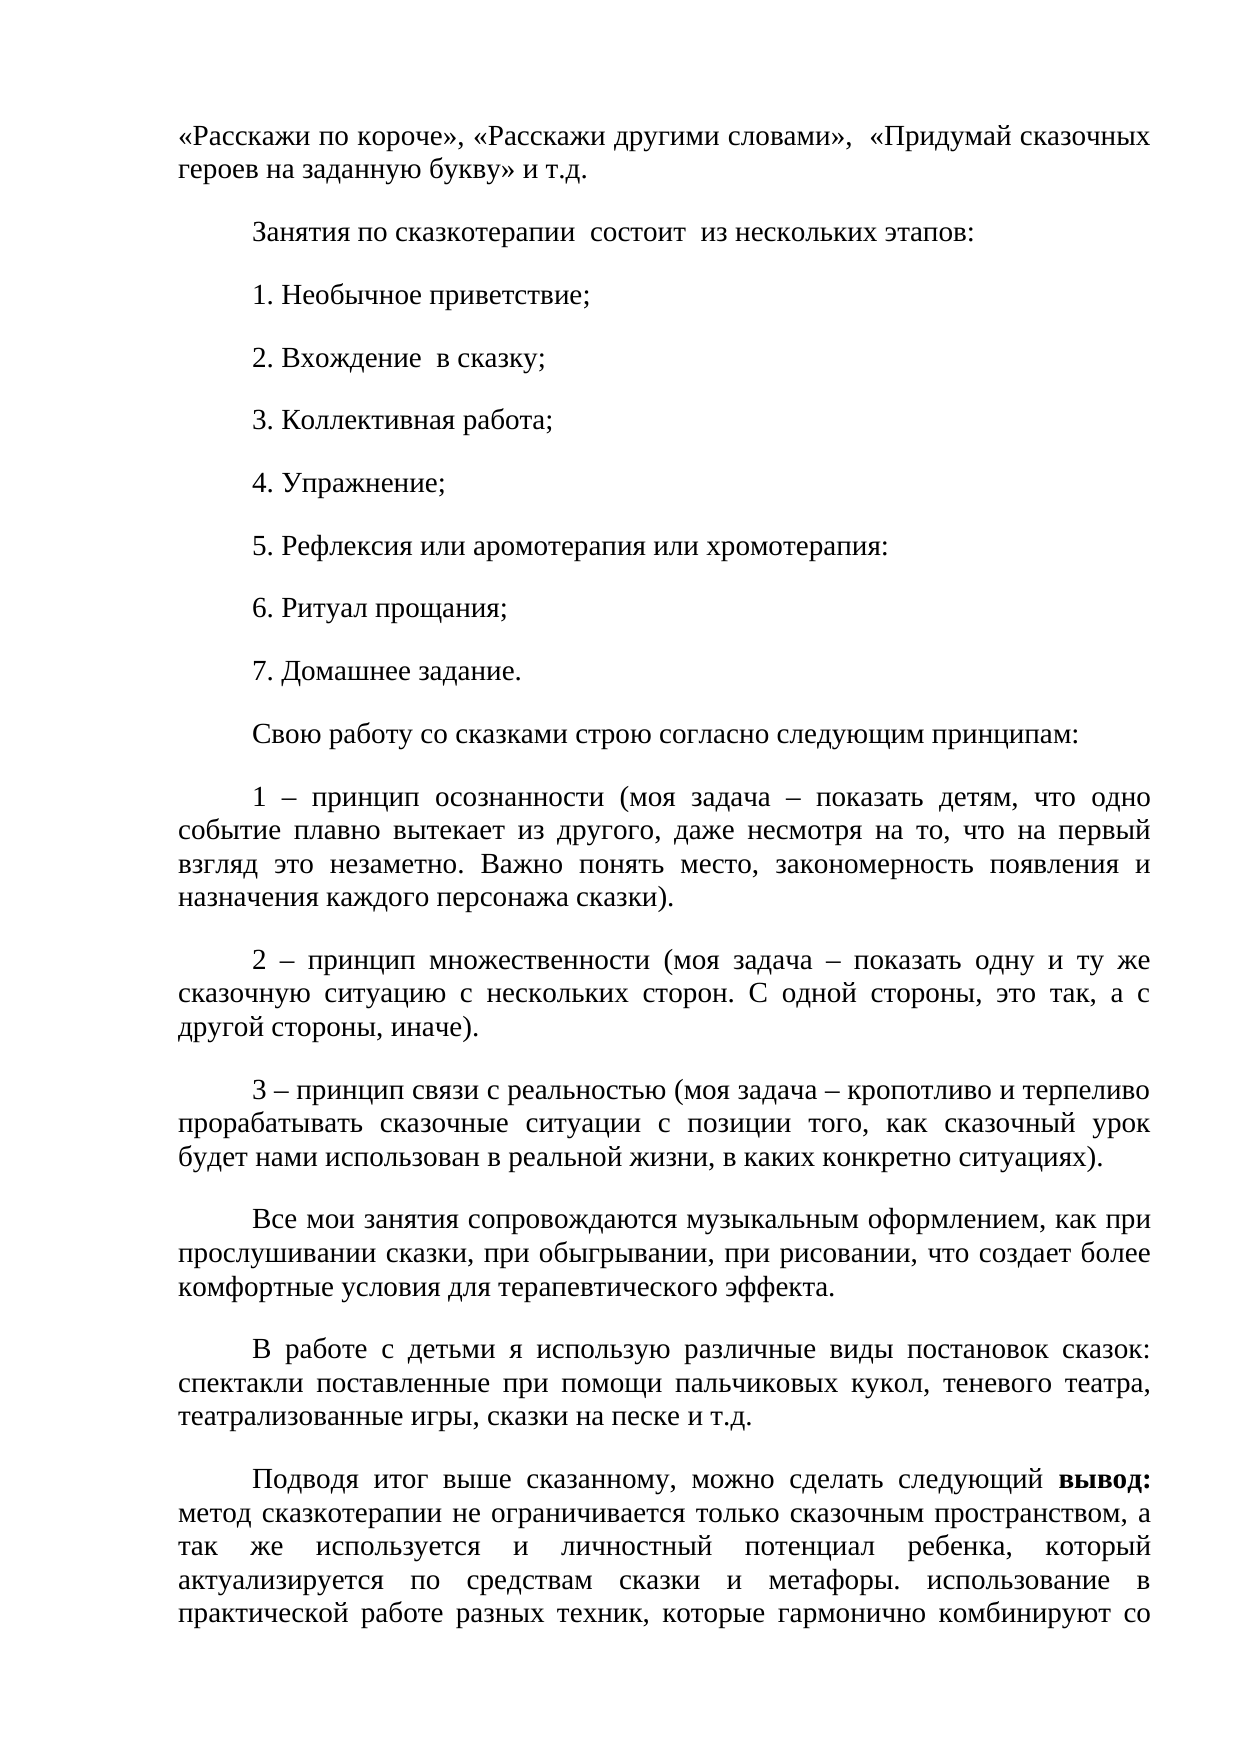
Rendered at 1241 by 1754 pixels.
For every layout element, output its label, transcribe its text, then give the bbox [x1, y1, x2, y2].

text Занятия по сказкотерапии состоит из нескольких этапов: [178, 214, 1152, 248]
text 1. Необычное приветствие; [178, 277, 1152, 311]
text 3. Коллективная работа; [178, 402, 1152, 436]
text 1 – принцип осознанности (моя задача – показать детям, что одно событие плавно вытекает из другого, даже несмотря на то, что на первый взгляд это незаметно. Важно понять место, закономерность появления и назначения каждого персонажа сказки). [178, 779, 1152, 913]
text 3 – принцип связи с реальностью (моя задача – кропотливо и терпеливо прорабатывать сказочные ситуации с позиции того, как сказочный урок будет нами использован в реальной жизни, в каких конкретно ситуациях). [178, 1072, 1152, 1172]
text 2. Вхождение в сказку; [178, 340, 1152, 373]
text 5. Рефлексия или аромотерапия или хромотерапия: [178, 528, 1152, 561]
text 4. Упражнение; [178, 465, 1152, 499]
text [178, 118, 1152, 185]
text 2 – принцип множественности (моя задача – показать одну и ту же сказочную ситуацию с нескольких сторон. С одной стороны, это так, а с другой стороны, иначе). [178, 942, 1152, 1043]
text Все мои занятия сопровождаются музыкальным оформлением, как при прослушивании сказки, при обыгрывании, при рисовании, что создает более комфортные условия для терапевтического эффекта. [178, 1202, 1152, 1302]
text 6. Ритуал прощания; [178, 591, 1152, 624]
text Свою работу со сказками строю согласно следующим принципам: [178, 716, 1152, 749]
text 7. Домашнее задание. [178, 653, 1152, 687]
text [178, 1461, 1152, 1629]
text В работе с детьми я использую различные виды постановок сказок: спектакли поставленные при помощи пальчиковых кукол, теневого театра, театрализованные игры, сказки на песке и т.д. [178, 1331, 1152, 1432]
